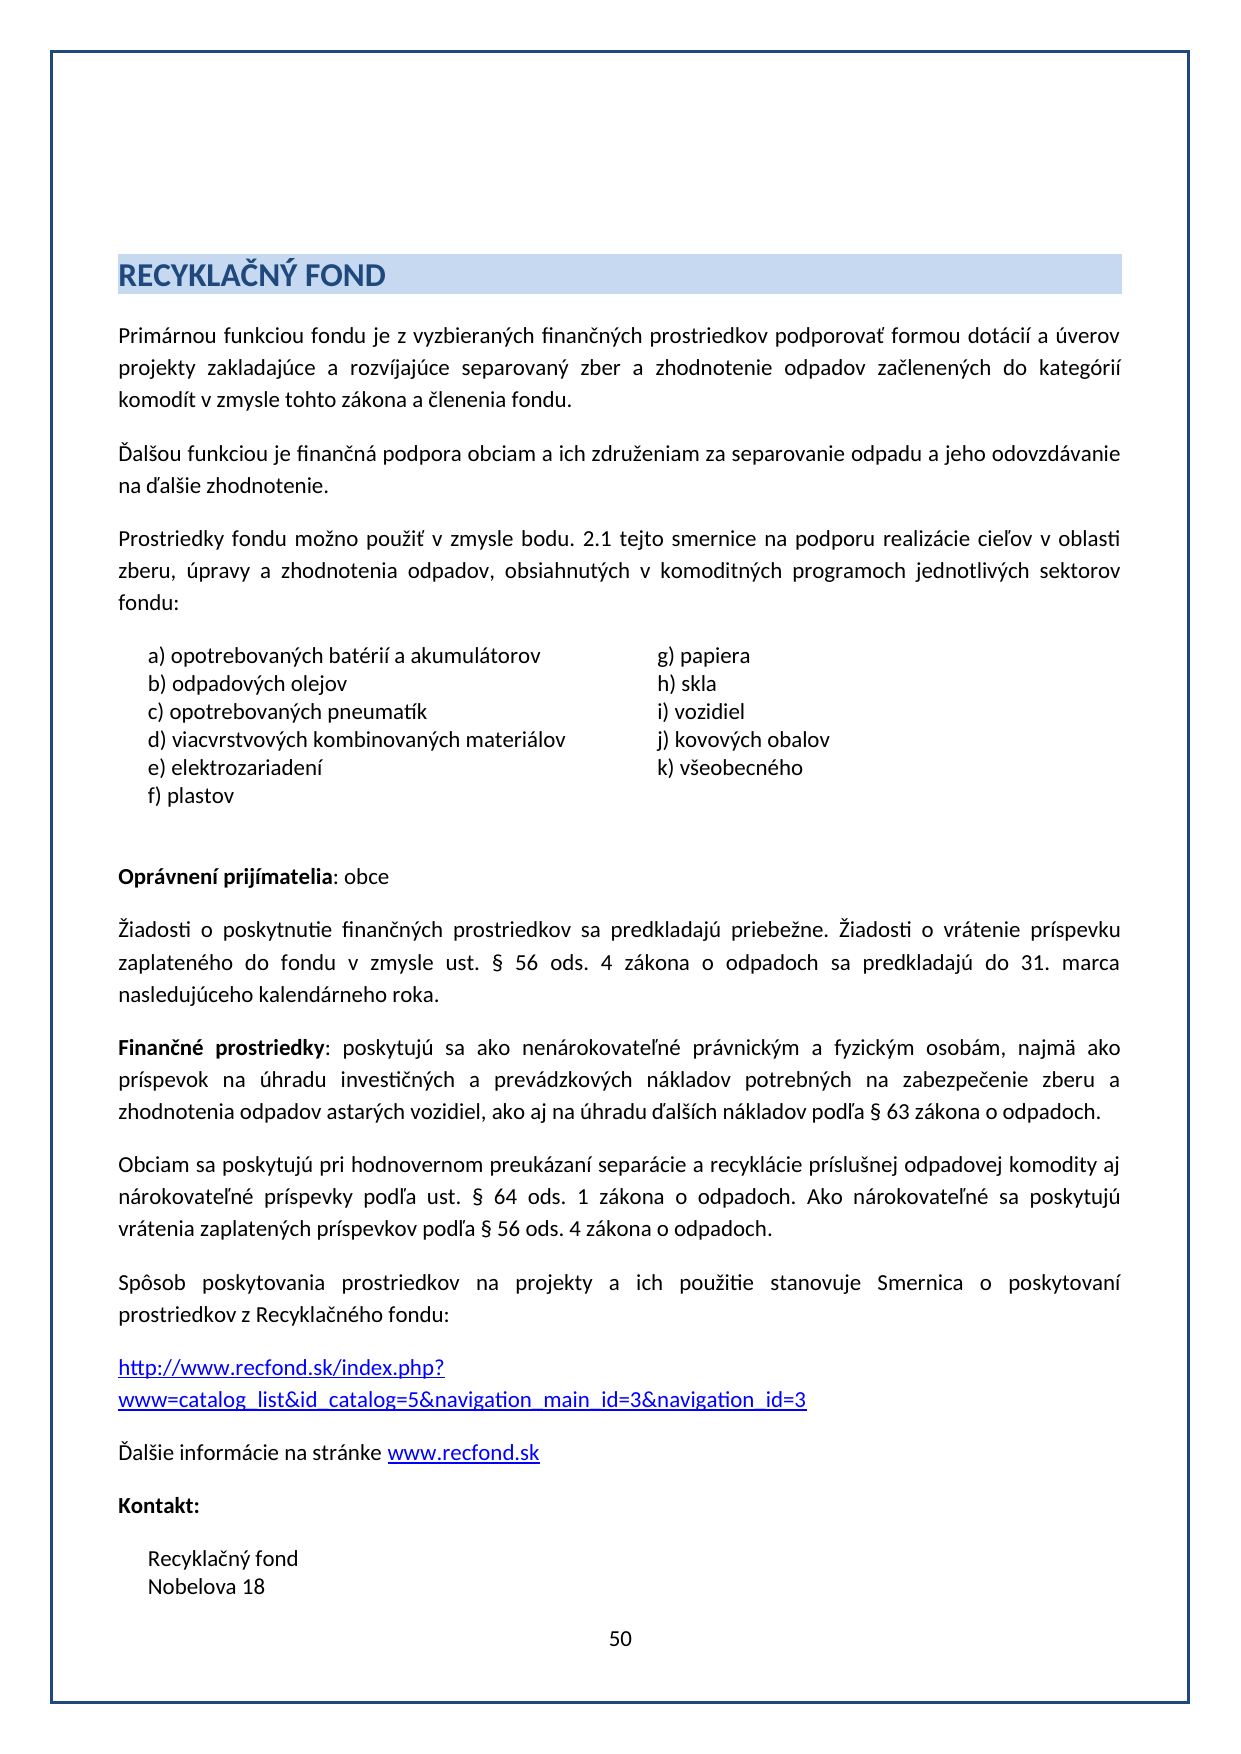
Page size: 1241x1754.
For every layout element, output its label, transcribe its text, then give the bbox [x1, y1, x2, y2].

text Ďalšou funkciou je finančná podpora obciam a ich združeniam za separovanie odpadu a jeho odovzdávanie na ďalšie zhodnotenie. [118, 439, 1122, 499]
text k) všeobecného [657, 753, 1093, 781]
text a) opotrebovaných batérií a akumulátorov [148, 641, 583, 669]
text Recyklačný fond [148, 1544, 1093, 1572]
text http://www.recfond.sk/index.php?www=catalog_list&id_catalog=5&navigation_main_id=3&navigation_id=3 [118, 1353, 1122, 1413]
text Žiadosti o poskytnutie finančných prostriedkov sa predkladajú priebežne. Žiadosti o vrátenie príspevku zaplateného do fondu v zmysle ust. § 56 ods. 4 zákona o odpadoch sa predkladajú do 31. marca nasledujúceho kalendárneho roka. [118, 915, 1122, 1008]
text Prostriedky fondu možno použiť v zmysle bodu. 2.1 tejto smernice na podporu realizácie cieľov v oblasti zberu, úpravy a zhodnotenia odpadov, obsiahnutých v komoditných programoch jednotlivých sektorov fondu: [118, 524, 1122, 616]
text Spôsob poskytovania prostriedkov na projekty a ich použitie stanovuje Smernica o poskytovaní prostriedkov z Recyklačného fondu: [118, 1268, 1122, 1328]
text Primárnou funkciou fondu je z vyzbieraných finančných prostriedkov podporovať formou dotácií a úverov projekty zakladajúce a rozvíjajúce separovaný zber a zhodnotenie odpadov začlenených do kategórií komodít v zmysle tohto zákona a členenia fondu. [118, 321, 1122, 414]
subtitle RECYKLAČNÝ FOND [118, 254, 1122, 294]
text e) elektrozariadení [148, 753, 583, 781]
text Ďalšie informácie na stránke www.recfond.sk [118, 1438, 1122, 1466]
text d) viacvrstvových kombinovaných materiálov [148, 725, 583, 753]
text Finančné prostriedky: poskytujú sa ako nenárokovateľné právnickým a fyzickým osobám, najmä ako príspevok na úhradu investičných a prevádzkových nákladov potrebných na zabezpečenie zberu a zhodnotenia odpadov astarých vozidiel, ako aj na úhradu ďalších nákladov podľa § 63 zákona o odpadoch. [118, 1033, 1122, 1125]
text Kontakt: [118, 1491, 1122, 1519]
text f) plastov [148, 781, 583, 809]
text Nobelova 18 [148, 1572, 1093, 1600]
text Oprávnení prijímatelia: obce [118, 862, 1122, 890]
text Obciam sa poskytujú pri hodnovernom preukázaní separácie a recyklácie príslušnej odpadovej komodity aj nárokovateľné príspevky podľa ust. § 64 ods. 1 zákona o odpadoch. Ako nárokovateľné sa poskytujú vrátenia zaplatených príspevkov podľa § 56 ods. 4 zákona o odpadoch. [118, 1150, 1122, 1243]
text j) kovových obalov [657, 725, 1093, 753]
text i) vozidiel [657, 697, 1093, 725]
text g) papiera [657, 641, 1093, 669]
text c) opotrebovaných pneumatík [148, 697, 583, 725]
text h) skla [657, 669, 1093, 697]
text b) odpadových olejov [148, 669, 583, 697]
